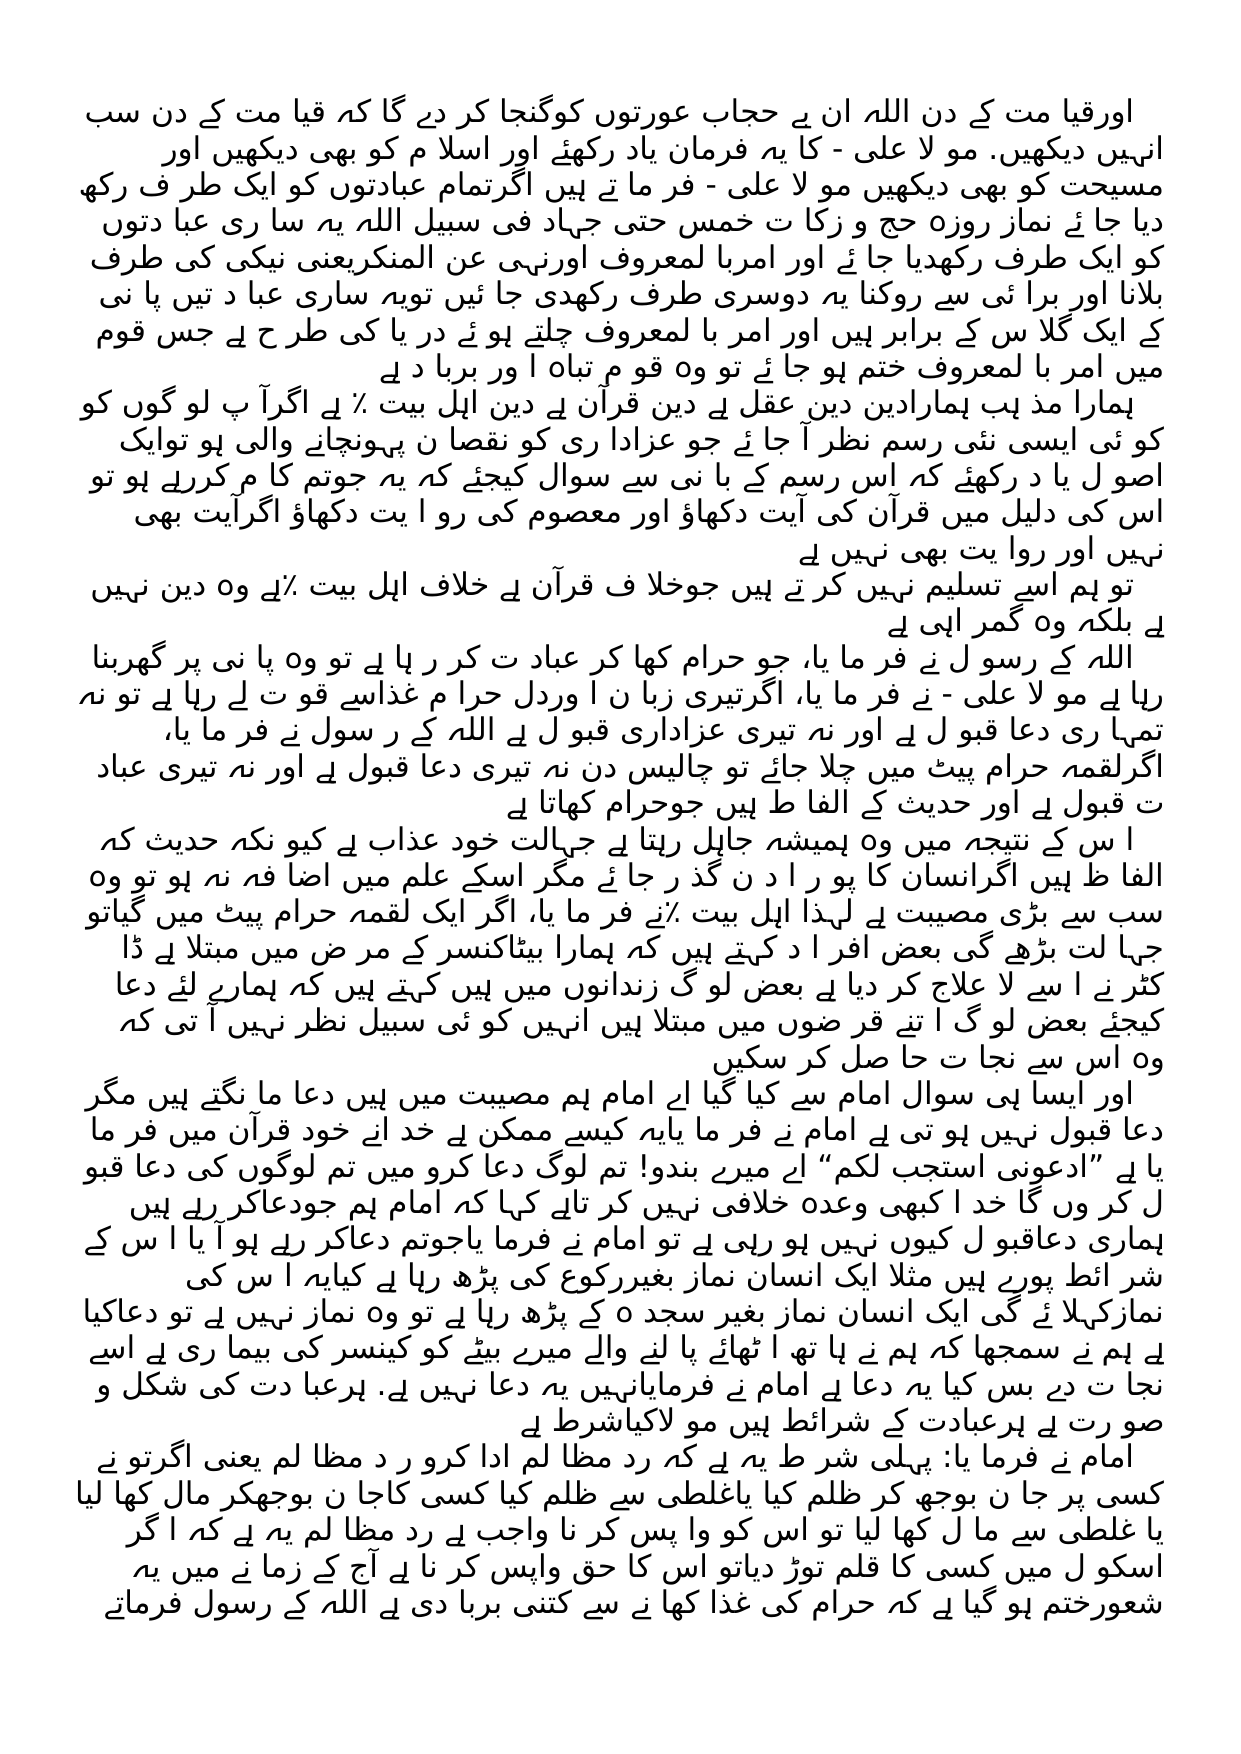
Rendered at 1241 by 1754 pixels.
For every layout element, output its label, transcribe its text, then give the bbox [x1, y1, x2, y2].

text ہمارا مذ ہب ہمارادین دین عقل ہے دین قرآن ہے دین اہل بیت ٪ ہے اگرآ پ لو گوں کو کو ئی ایسی نئی رسم نظر آ جا ئے جو عزادا ری کو نقصا ن پہونچانے والی ہو توایک اصو ل یا د رکھئے کہ اس رسم کے با نی سے سوال کیجئے کہ یہ جوتم کا م کررہے ہو تو اس کی دلیل میں قرآن کی آیت دکھاؤ اور معصوم کی رو ا یت دکھاؤ اگرآیت بھی نہیں اور روا یت بھی نہیں ہے [75, 384, 1165, 566]
text اورقیا مت کے دن اللہ ان بے حجاب عورتوں کوگنجا کر دے گا کہ قیا مت کے دن سب انہیں دیکھیں. مو لا علی - کا یہ فرمان یاد رکھئے اور اسلا م کو بھی دیکھیں اور مسیحت کو بھی دیکھیں مو لا علی - فر ما تے ہیں اگرتمام عبادتوں کو ایک طر ف رکھ دیا جا ئے نماز روزہ حج و زکا ت خمس حتی جہاد فی سبیل اللہ یہ سا ری عبا دتوں کو ایک طرف رکھدیا جا ئے اور امربا لمعروف اورنہی عن المنکریعنی نیکی کی طرف بلانا اور برا ئی سے روکنا یہ دوسری طرف رکھدی جا ئیں تویہ ساری عبا د تیں پا نی کے ایک گلا س کے برابر ہیں اور امر با لمعروف چلتے ہو ئے در یا کی طر ح ہے جس قوم میں امر با لمعروف ختم ہو جا ئے تو وہ قو م تباہ ا ور بربا د ہے [75, 94, 1165, 384]
text اور ایسا ہی سوال امام سے کیا گیا اے امام ہم مصیبت میں ہیں دعا ما نگتے ہیں مگر دعا قبول نہیں ہو تی ہے امام نے فر ما یایہ کیسے ممکن ہے خد انے خود قرآن میں فر ما یا ہے ”ادعونی استجب لکم“ اے میرے بندو! تم لوگ دعا کرو میں تم لوگوں کی دعا قبو ل کر وں گا خد ا کبھی وعدہ خلافی نہیں کر تاہے کہا کہ امام ہم جودعاکر رہے ہیں ہماری دعاقبو ل کیوں نہیں ہو رہی ہے تو امام نے فرما یاجوتم دعاکر رہے ہو آ یا ا س کے شر ائط پورے ہیں مثلا ایک انسان نماز بغیررکوع کی پڑھ رہا ہے کیایہ ا س کی نمازکہلا ئے گی ایک انسان نماز بغیر سجد ہ کے پڑھ رہا ہے تو وہ نماز نہیں ہے تو دعاکیا ہے ہم نے سمجھا کہ ہم نے ہا تھ ا ٹھائے پا لنے والے میرے بیٹے کو کینسر کی بیما ری ہے اسے نجا ت دے بس کیا یہ دعا ہے امام نے فرمایانہیں یہ دعا نہیں ہے. ہرعبا دت کی شکل و صو رت ہے ہرعبادت کے شرائط ہیں مو لاکیاشرط ہے [75, 1075, 1165, 1439]
text ا س کے نتیجہ میں وہ ہمیشہ جاہل رہتا ہے جہالت خود عذاب ہے کیو نکہ حدیث کہ الفا ظ ہیں اگرانسان کا پو ر ا د ن گذ ر جا ئے مگر اسکے علم میں اضا فہ نہ ہو تو وہ سب سے بڑی مصیبت ہے لہذا اہل بیت ٪نے فر ما یا، اگر ایک لقمہ حرام پیٹ میں گیاتو جہا لت بڑھے گی بعض افر ا د کہتے ہیں کہ ہمارا بیٹاکنسر کے مر ض میں مبتلا ہے ڈا کٹر نے ا سے لا علاج کر دیا ہے بعض لو گ زندانوں میں ہیں کہتے ہیں کہ ہمارے لئے دعا کیجئے بعض لو گ ا تنے قر ضوں میں مبتلا ہیں انہیں کو ئی سبیل نظر نہیں آ تی کہ وہ اس سے نجا ت حا صل کر سکیں [75, 821, 1165, 1075]
text اللہ کے رسو ل نے فر ما یا، جو حرام کھا کر عباد ت کر ر ہا ہے تو وہ پا نی پر گھربنا رہا ہے مو لا علی - نے فر ما یا، اگرتیری زبا ن ا وردل حرا م غذاسے قو ت لے رہا ہے تو نہ تمہا ری دعا قبو ل ہے اور نہ تیری عزاداری قبو ل ہے اللہ کے ر سول نے فر ما یا، اگرلقمہ حرام پیٹ میں چلا جائے تو چالیس دن نہ تیری دعا قبول ہے اور نہ تیری عباد ت قبول ہے اور حدیث کے الفا ط ہیں جوحرام کھاتا ہے [75, 639, 1165, 821]
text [75, 1439, 1165, 1621]
text تو ہم اسے تسلیم نہیں کر تے ہیں جوخلا ف قرآن ہے خلاف اہل بیت ٪ہے وہ دین نہیں ہے بلکہ وہ گمر اہی ہے [75, 566, 1165, 639]
